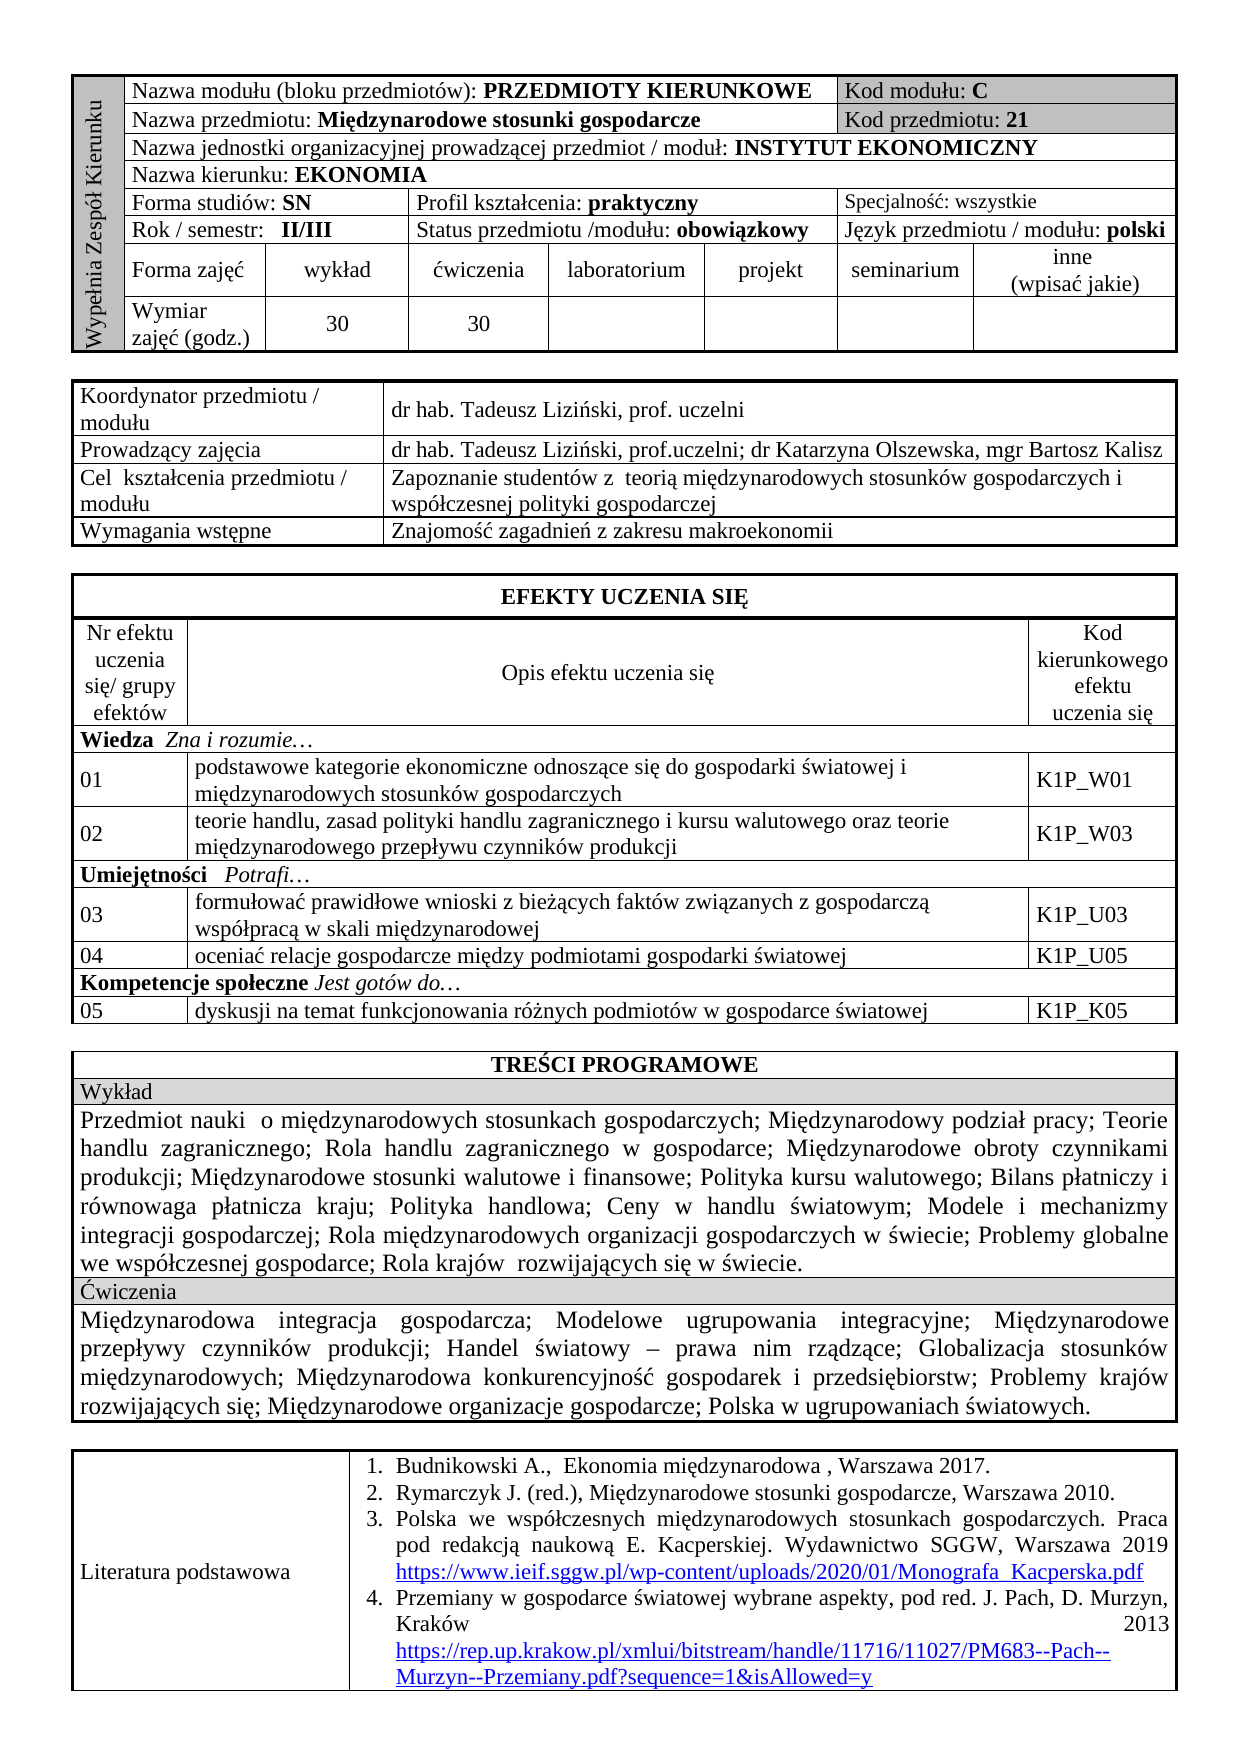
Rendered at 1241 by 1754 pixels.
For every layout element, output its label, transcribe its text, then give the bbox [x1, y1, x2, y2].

table_cell dr hab. Tadeusz Liziński, prof.uczelni; dr Katarzyna Olszewska, mgr Bartosz Kalisz [384, 436, 1175, 463]
table_cell Umiejętności Potrafi… [74, 861, 1175, 887]
table_cell Przedmiot nauki o międzynarodowych stosunkach gospodarczych; Międzynarodowy podział pracy; Teorie handlu zagranicznego; Rola handlu zagranicznego w gospodarce; Międzynarodowe obroty czynnikami produkcji; Międzynarodowe stosunki walutowe i finansowe; Polityka kursu walutowego; Bilans płatniczy i równowaga płatnicza kraju; Polityka handlowa; Ceny w handlu światowym; Modele i mechanizmy integracji gospodarczej; Rola międzynarodowych organizacji gospodarczych w świecie; Problemy globalne we współczesnej gospodarce; Rola krajów rozwijających się w świecie. [74, 1105, 1175, 1277]
table_cell K1P_U03 [1029, 888, 1175, 941]
table_cell K1P_U05 [1029, 942, 1175, 968]
table_cell Ćwiczenia [74, 1278, 1175, 1304]
table_cell teorie handlu, zasad polityki handlu zagranicznego i kursu walutowego oraz teorie międzynarodowego przepływu czynników produkcji [188, 807, 1028, 860]
table_cell Prowadzący zajęcia [74, 436, 383, 463]
table_cell dyskusji na temat funkcjonowania różnych podmiotów w gospodarce światowej [188, 997, 1028, 1023]
table_cell Opis efektu uczenia się [188, 620, 1028, 725]
table_cell Forma zajęć [125, 244, 265, 296]
table_cell Zapoznanie studentów z teorią międzynarodowych stosunków gospodarczych i współczesnej polityki gospodarczej [384, 464, 1175, 516]
table_cell K1P_W03 [1029, 807, 1175, 860]
table_cell Nr efektu uczenia się/ grupy efektów [74, 620, 187, 725]
table_cell oceniać relacje gospodarcze między podmiotami gospodarki światowej [188, 942, 1028, 968]
table_header Budnikowski A., Ekonomia międzynarodowa , Warszawa 2017. Rymarczyk J. (red.), Międzynarodowe stosunki gospodarcze, Warszawa 2010. Polska we współczesnych międzynarodowych stosunkach gospodarczych. Praca pod redakcją naukową E. Kacperskiej. Wydawnictwo SGGW, Warszawa 2019 https://www.ieif.sggw.pl/wp-content/uploads/2020/01/Monografa_Kacperska.pdf Przemiany w gospodarce światowej wybrane aspekty, pod red. J. Pach, D. Murzyn, Kraków 2013 https://rep.up.krakow.pl/xmlui/bitstream/handle/11716/11027/PM683--Pach--Murzyn--Przemiany.pdf?sequence=1&isAllowed=y [350, 1452, 1175, 1689]
table_cell Kod przedmiotu: 21 [838, 104, 1175, 133]
table_cell 04 [74, 942, 187, 968]
table_cell Kod kierunkowego efektu uczenia się [1029, 620, 1175, 725]
table_header Nazwa modułu (bloku przedmiotów): PRZEDMIOTY KIERUNKOWE [125, 77, 837, 103]
table_cell [549, 297, 704, 350]
table_cell wykład [266, 244, 408, 296]
table_cell Status przedmiotu /modułu: obowiązkowy [409, 216, 837, 242]
table_cell Wymiar zajęć (godz.) [125, 297, 265, 350]
table_cell Nazwa kierunku: EKONOMIA [125, 161, 1175, 188]
table_cell Rok / semestr: II/III [125, 216, 408, 242]
table_cell 05 [74, 997, 187, 1023]
table_header dr hab. Tadeusz Liziński, prof. uczelni [384, 383, 1175, 435]
table_cell 30 [409, 297, 548, 350]
table_header EFEKTY UCZENIA SIĘ [74, 576, 1175, 616]
table_cell 01 [74, 753, 187, 806]
table_cell Wymagania wstępne [74, 518, 383, 544]
table_cell Wiedza Zna i rozumie… [74, 726, 1175, 752]
table_cell Międzynarodowa integracja gospodarcza; Modelowe ugrupowania integracyjne; Międzynarodowe przepływy czynników produkcji; Handel światowy – prawa nim rządzące; Globalizacja stosunków międzynarodowych; Międzynarodowa konkurencyjność gospodarek i przedsiębiorstw; Problemy krajów rozwijających się; Międzynarodowe organizacje gospodarcze; Polska w ugrupowaniach światowych. [74, 1305, 1175, 1420]
table_cell 30 [266, 297, 408, 350]
table_cell formułować prawidłowe wnioski z bieżących faktów związanych z gospodarczą współpracą w skali międzynarodowej [188, 888, 1028, 941]
table_cell Profil kształcenia: praktyczny [409, 189, 837, 215]
table_cell Specjalność: wszystkie [838, 189, 1175, 215]
table_header Koordynator przedmiotu / modułu [74, 383, 383, 435]
table_cell K1P_W01 [1029, 753, 1175, 806]
table_cell Cel kształcenia przedmiotu / modułu [74, 464, 383, 516]
table_header Literatura podstawowa [74, 1452, 349, 1689]
table_header Wypełnia Zespół Kierunku [74, 77, 124, 350]
table_cell inne (wpisać jakie) [974, 244, 1175, 296]
table_cell Kompetencje społeczne Jest gotów do… [74, 969, 1175, 996]
table_cell [974, 297, 1175, 350]
table_cell Znajomość zagadnień z zakresu makroekonomii [384, 518, 1175, 544]
table_cell seminarium [838, 244, 973, 296]
table_cell laboratorium [549, 244, 704, 296]
table_cell [838, 297, 973, 350]
table_cell 03 [74, 888, 187, 941]
table_cell K1P_K05 [1029, 997, 1175, 1023]
table_cell [705, 297, 837, 350]
table_cell projekt [705, 244, 837, 296]
table_cell ćwiczenia [409, 244, 548, 296]
table_header Kod modułu: C [838, 77, 1175, 103]
table_cell Język przedmiotu / modułu: polski [838, 216, 1175, 242]
table_cell Wykład [74, 1079, 1175, 1104]
table_header TREŚCI PROGRAMOWE [74, 1052, 1175, 1077]
table_cell Nazwa jednostki organizacyjnej prowadzącej przedmiot / moduł: INSTYTUT EKONOMICZNY [125, 134, 1175, 160]
table_cell Nazwa przedmiotu: Międzynarodowe stosunki gospodarcze [125, 104, 837, 133]
table_cell Forma studiów: SN [125, 189, 408, 215]
table_cell 02 [74, 807, 187, 860]
table_cell podstawowe kategorie ekonomiczne odnoszące się do gospodarki światowej i międzynarodowych stosunków gospodarczych [188, 753, 1028, 806]
